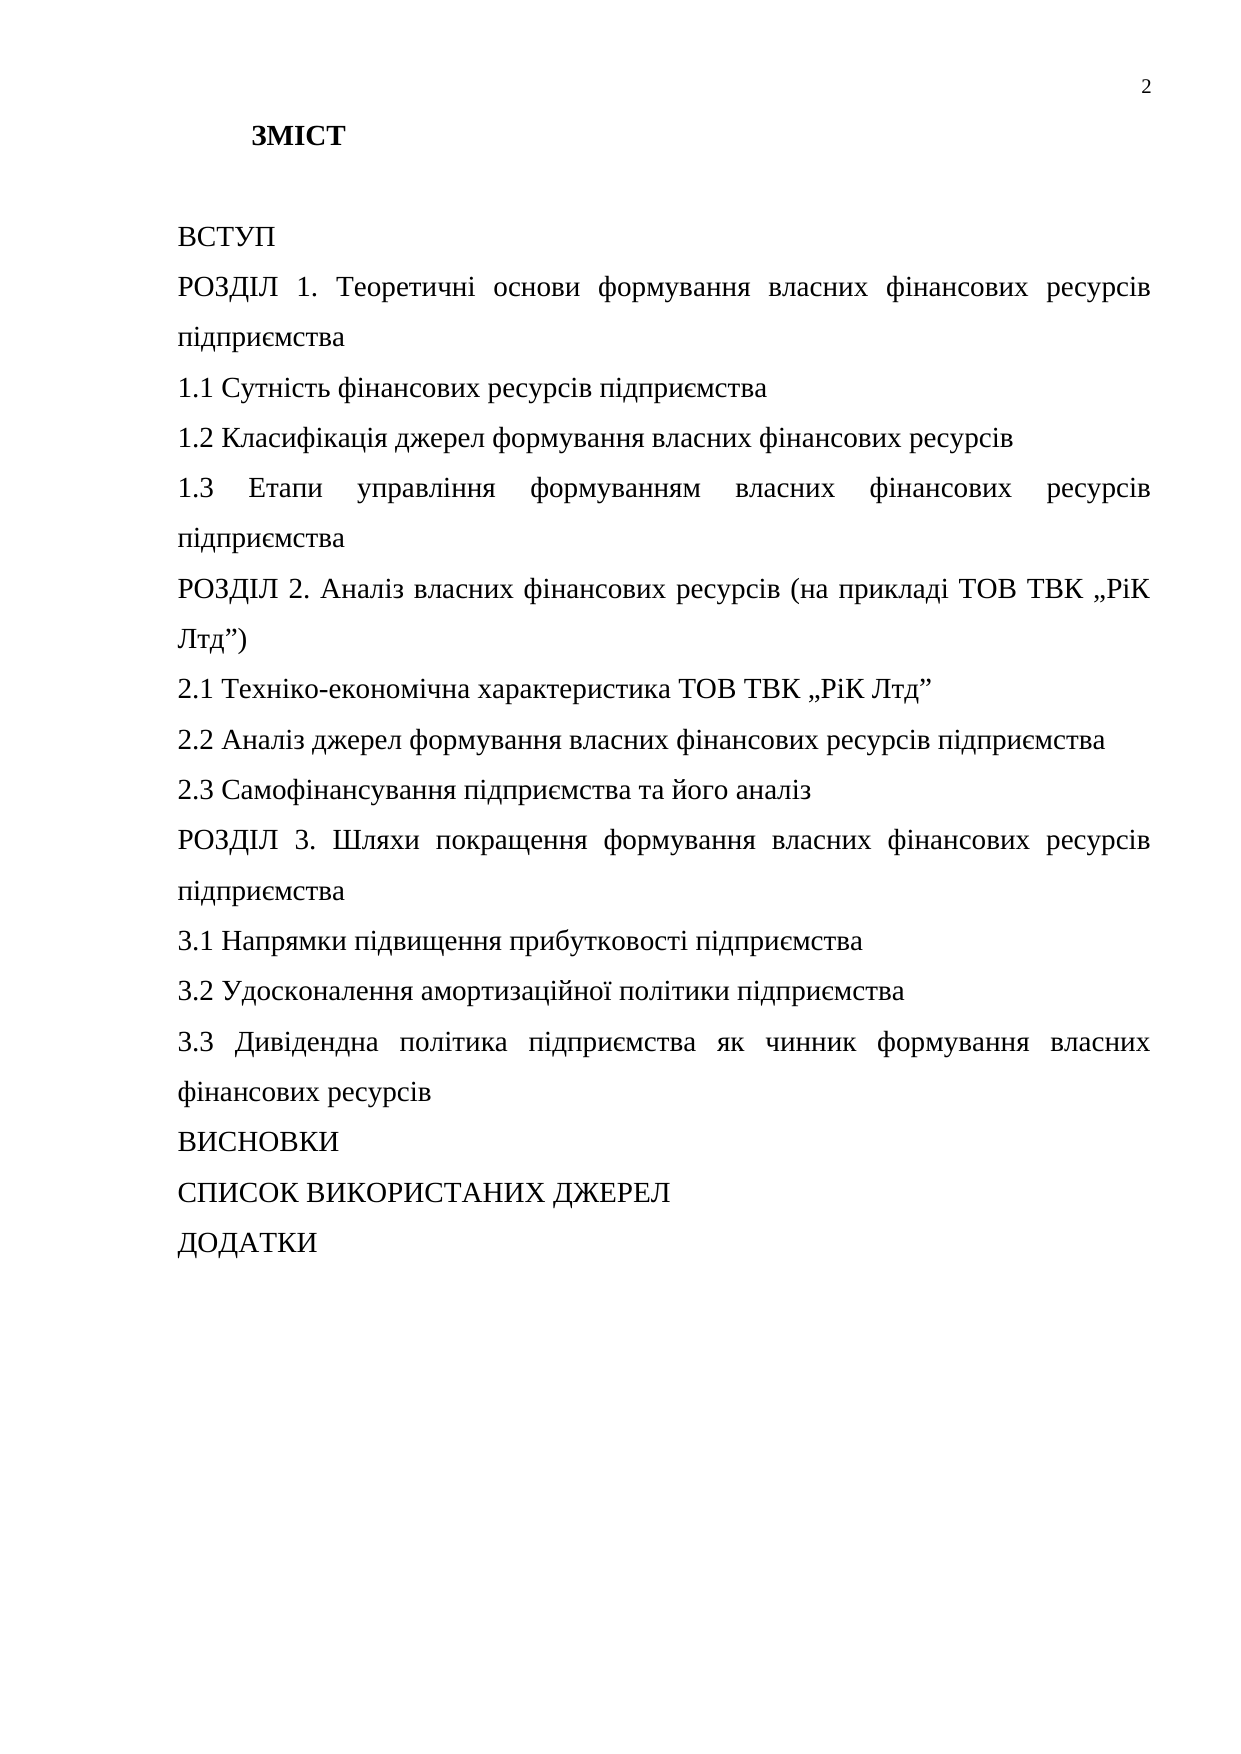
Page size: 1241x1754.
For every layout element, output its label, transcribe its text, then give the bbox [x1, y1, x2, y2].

text РОЗДІЛ 2. Аналіз власних фінансових ресурсів (на прикладі ТОВ ТВК „РіК Лтд”) [177, 571, 1152, 655]
text 3.2 Удосконалення амортизаційної політики підприємства [177, 973, 1152, 1007]
text ВИСНОВКИ [177, 1124, 1152, 1158]
text ВСТУП [177, 219, 1152, 252]
text 3.1 Напрямки підвищення прибутковості підприємства [177, 923, 1152, 957]
text 2.3 Самофінансування підприємства та його аналіз [177, 772, 1152, 806]
text РОЗДІЛ 3. Шляхи покращення формування власних фінансових ресурсів підприємства [177, 822, 1152, 906]
text 1.1 Сутність фінансових ресурсів підприємства [177, 370, 1152, 403]
text 2.1 Техніко-економічна характеристика ТОВ ТВК „РіК Лтд” [177, 672, 1152, 705]
text СПИСОК ВИКОРИСТАНИХ ДЖЕРЕЛ [177, 1175, 1152, 1208]
text РОЗДІЛ 1. Теоретичні основи формування власних фінансових ресурсів підприємства [177, 269, 1152, 353]
text ЗМІСТ [177, 118, 1152, 152]
text 1.3 Етапи управління формуванням власних фінансових ресурсів підприємства [177, 470, 1152, 554]
text ДОДАТКИ [177, 1225, 1152, 1258]
text 1.2 Класифікація джерел формування власних фінансових ресурсів [177, 420, 1152, 453]
text 3.3 Дивідендна політика підприємства як чинник формування власних фінансових ресурсів [177, 1024, 1152, 1108]
text 2.2 Аналіз джерел формування власних фінансових ресурсів підприємства [177, 722, 1152, 755]
